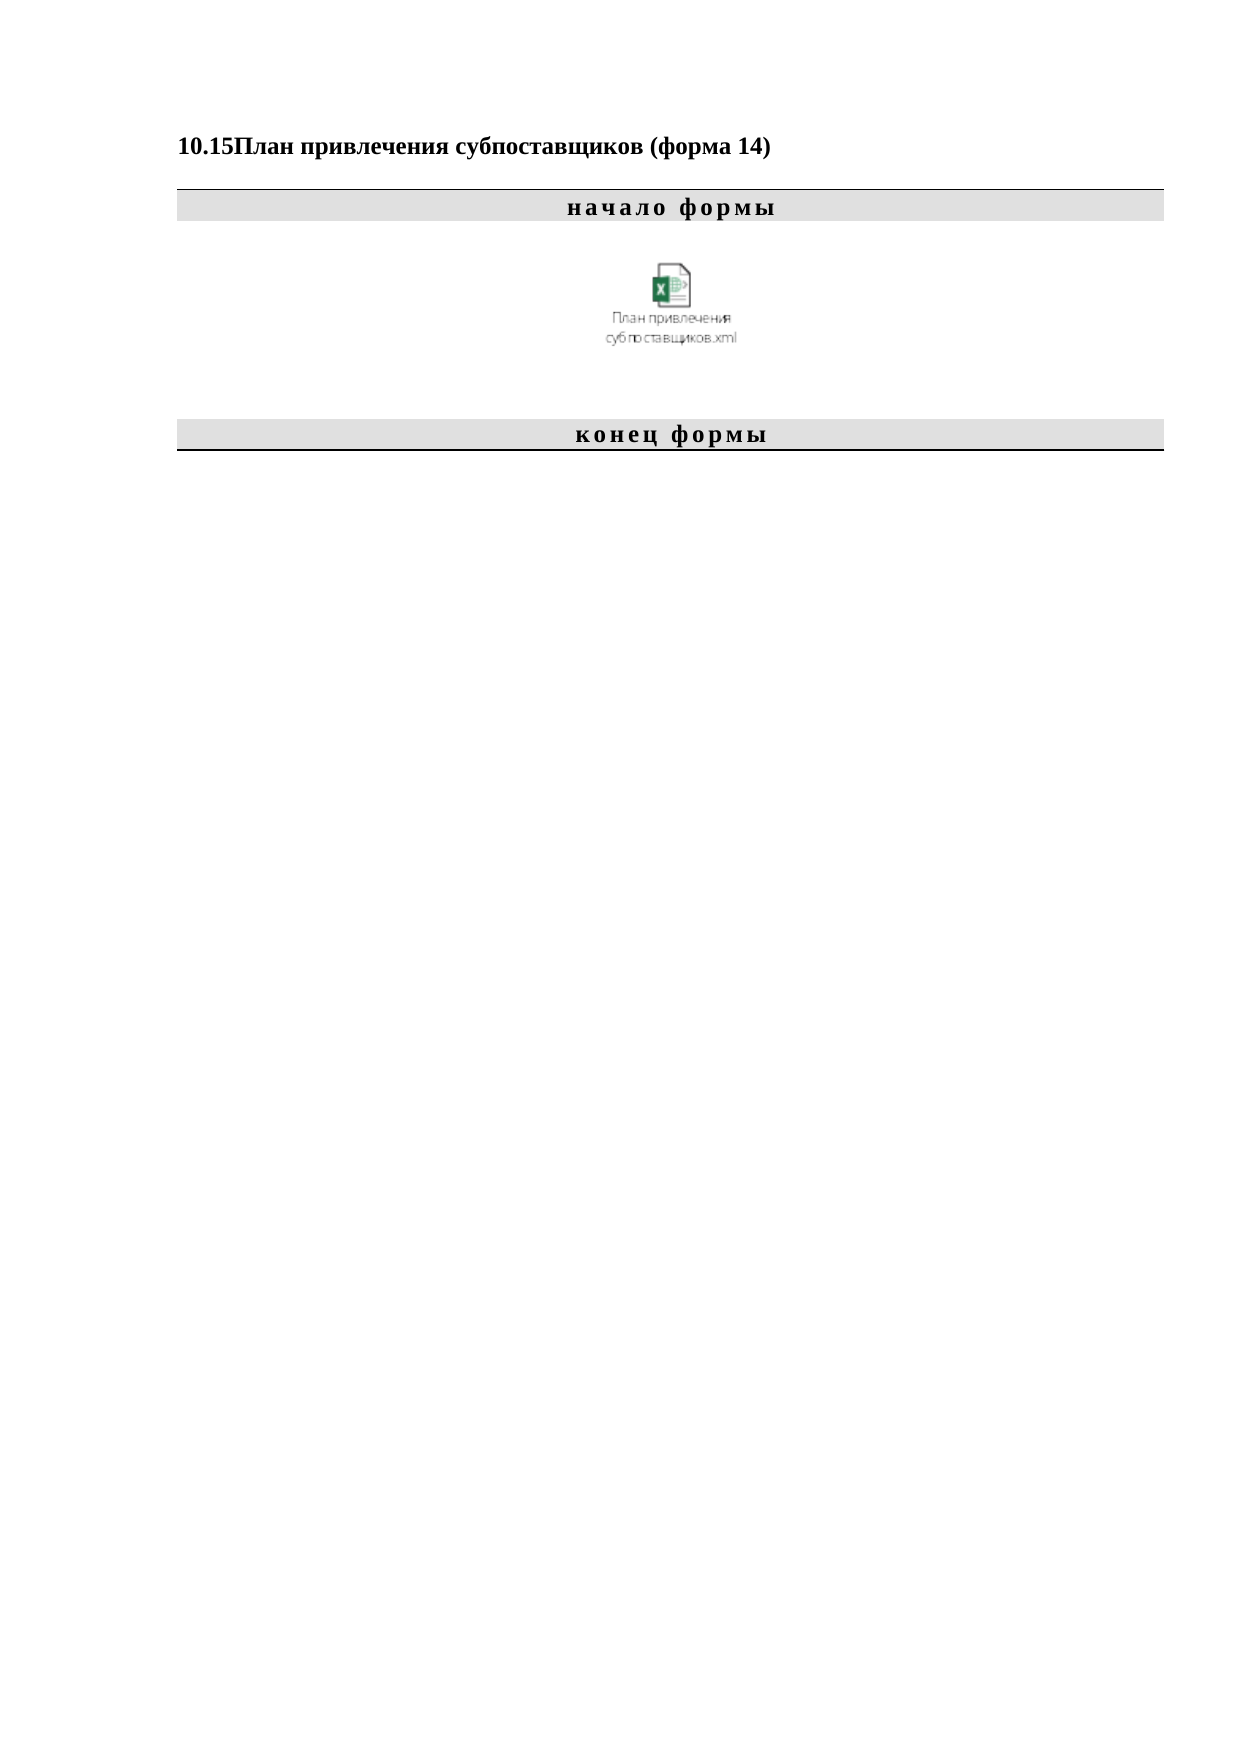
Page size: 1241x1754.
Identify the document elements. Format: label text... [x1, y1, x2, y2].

text 10.15План привлечения субпоставщиков (форма 14) [177, 131, 1167, 160]
text начало формы [177, 190, 1164, 221]
text конец формы [177, 419, 1164, 449]
